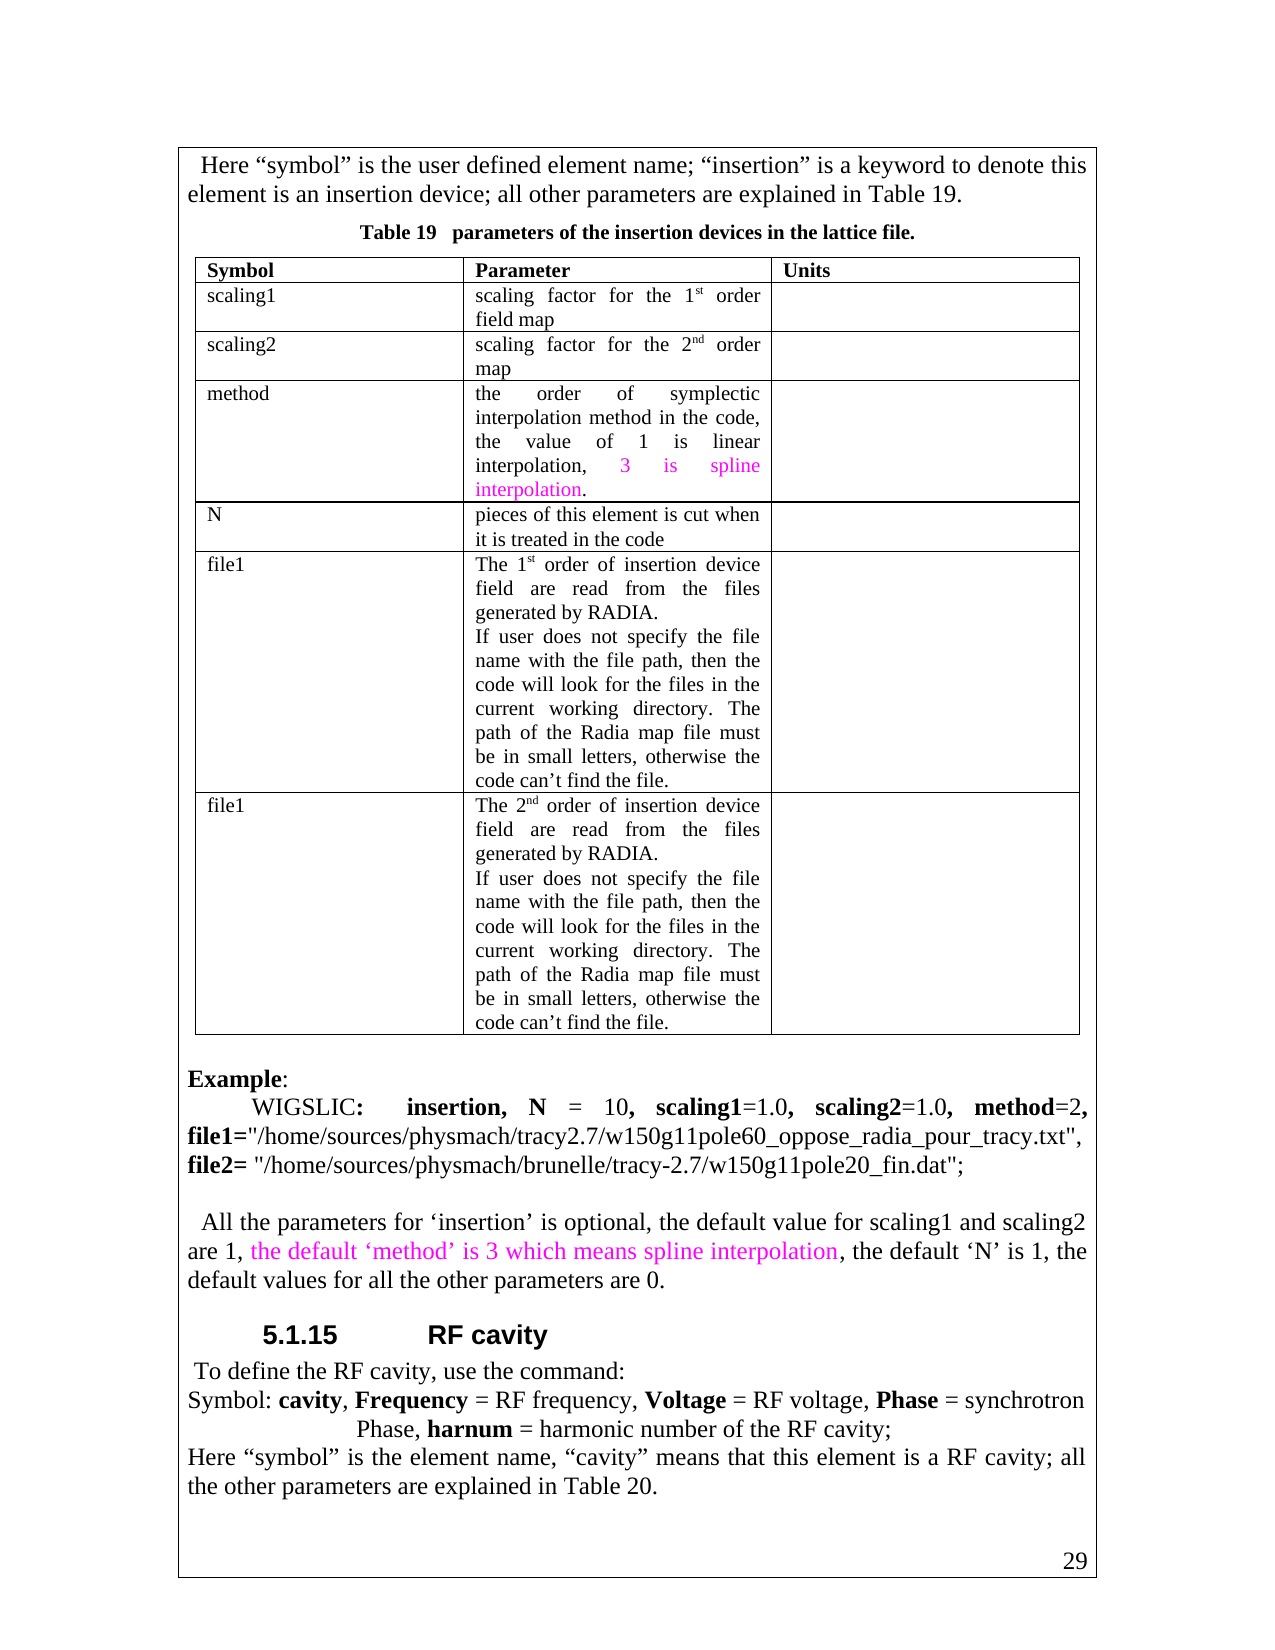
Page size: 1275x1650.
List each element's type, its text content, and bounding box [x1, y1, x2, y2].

table_cell [772, 381, 1079, 501]
text To define the RF cavity, use the command: [187, 1356, 1088, 1385]
table_cell the order of symplectic interpolation method in the code, the value of 1 is linear interpolation, 3 is spline interpolation. [464, 381, 771, 501]
table_cell pieces of this element is cut when it is treated in the code [464, 503, 771, 551]
table_cell [772, 503, 1079, 551]
table_cell The 2nd order of insertion device field are read from the files generated by RADIA. If user does not specify the file name with the file path, then the code will look for the files in the current working directory. The path of the Radia map file must be in small letters, otherwise the code can’t find the file. [464, 793, 771, 1034]
table_header Symbol [196, 258, 463, 282]
text WIGSLIC: insertion, N = 10, scaling1=1.0, scaling2=1.0, method=2, file1="/home/sources/physmach/tracy2.7/w150g11pole60_oppose_radia_pour_tracy.txt", file2= "/home/sources/physmach/brunelle/tracy-2.7/w150g11pole20_fin.dat"; [187, 1092, 1088, 1179]
text Phase, harnum = harmonic number of the RF cavity; [187, 1414, 1088, 1442]
table_header Parameter [464, 258, 771, 282]
text All the parameters for ‘insertion’ is optional, the default value for scaling1 and scaling2 are 1, the default ‘method’ is 3 which means spline interpolation, the default ‘N’ is 1, the default values for all the other parameters are 0. [187, 1207, 1088, 1294]
table_cell scaling factor for the 1st order field map [464, 283, 771, 331]
table_cell [772, 552, 1079, 792]
table_cell file1 [196, 793, 463, 1034]
table_cell The 1st order of insertion device field are read from the files generated by RADIA. If user does not specify the file name with the file path, then the code will look for the files in the current working directory. The path of the Radia map file must be in small letters, otherwise the code can’t find the file. [464, 552, 771, 792]
table_cell scaling factor for the 2nd order map [464, 332, 771, 380]
text Example: [187, 1064, 1088, 1092]
text Table 19 parameters of the insertion devices in the lattice file. [187, 220, 1088, 244]
table_cell [772, 332, 1079, 380]
subtitle RF cavity [262, 1319, 1088, 1350]
table_cell file1 [196, 552, 463, 792]
table_cell scaling1 [196, 283, 463, 331]
table_cell N [196, 503, 463, 551]
text Here “symbol” is the user defined element name; “insertion” is a keyword to denote this element is an insertion device; all other parameters are explained in Table 19. [187, 150, 1088, 207]
table_cell scaling2 [196, 332, 463, 380]
table_header Units [772, 258, 1079, 282]
table_cell [772, 283, 1079, 331]
table_cell method [196, 381, 463, 501]
text Here “symbol” is the element name, “cavity” means that this element is a RF cavity; all the other parameters are explained in Table 20. [187, 1442, 1088, 1500]
table_cell [772, 793, 1079, 1034]
text Symbol: cavity, Frequency = RF frequency, Voltage = RF voltage, Phase = synchrotron [187, 1385, 1088, 1414]
